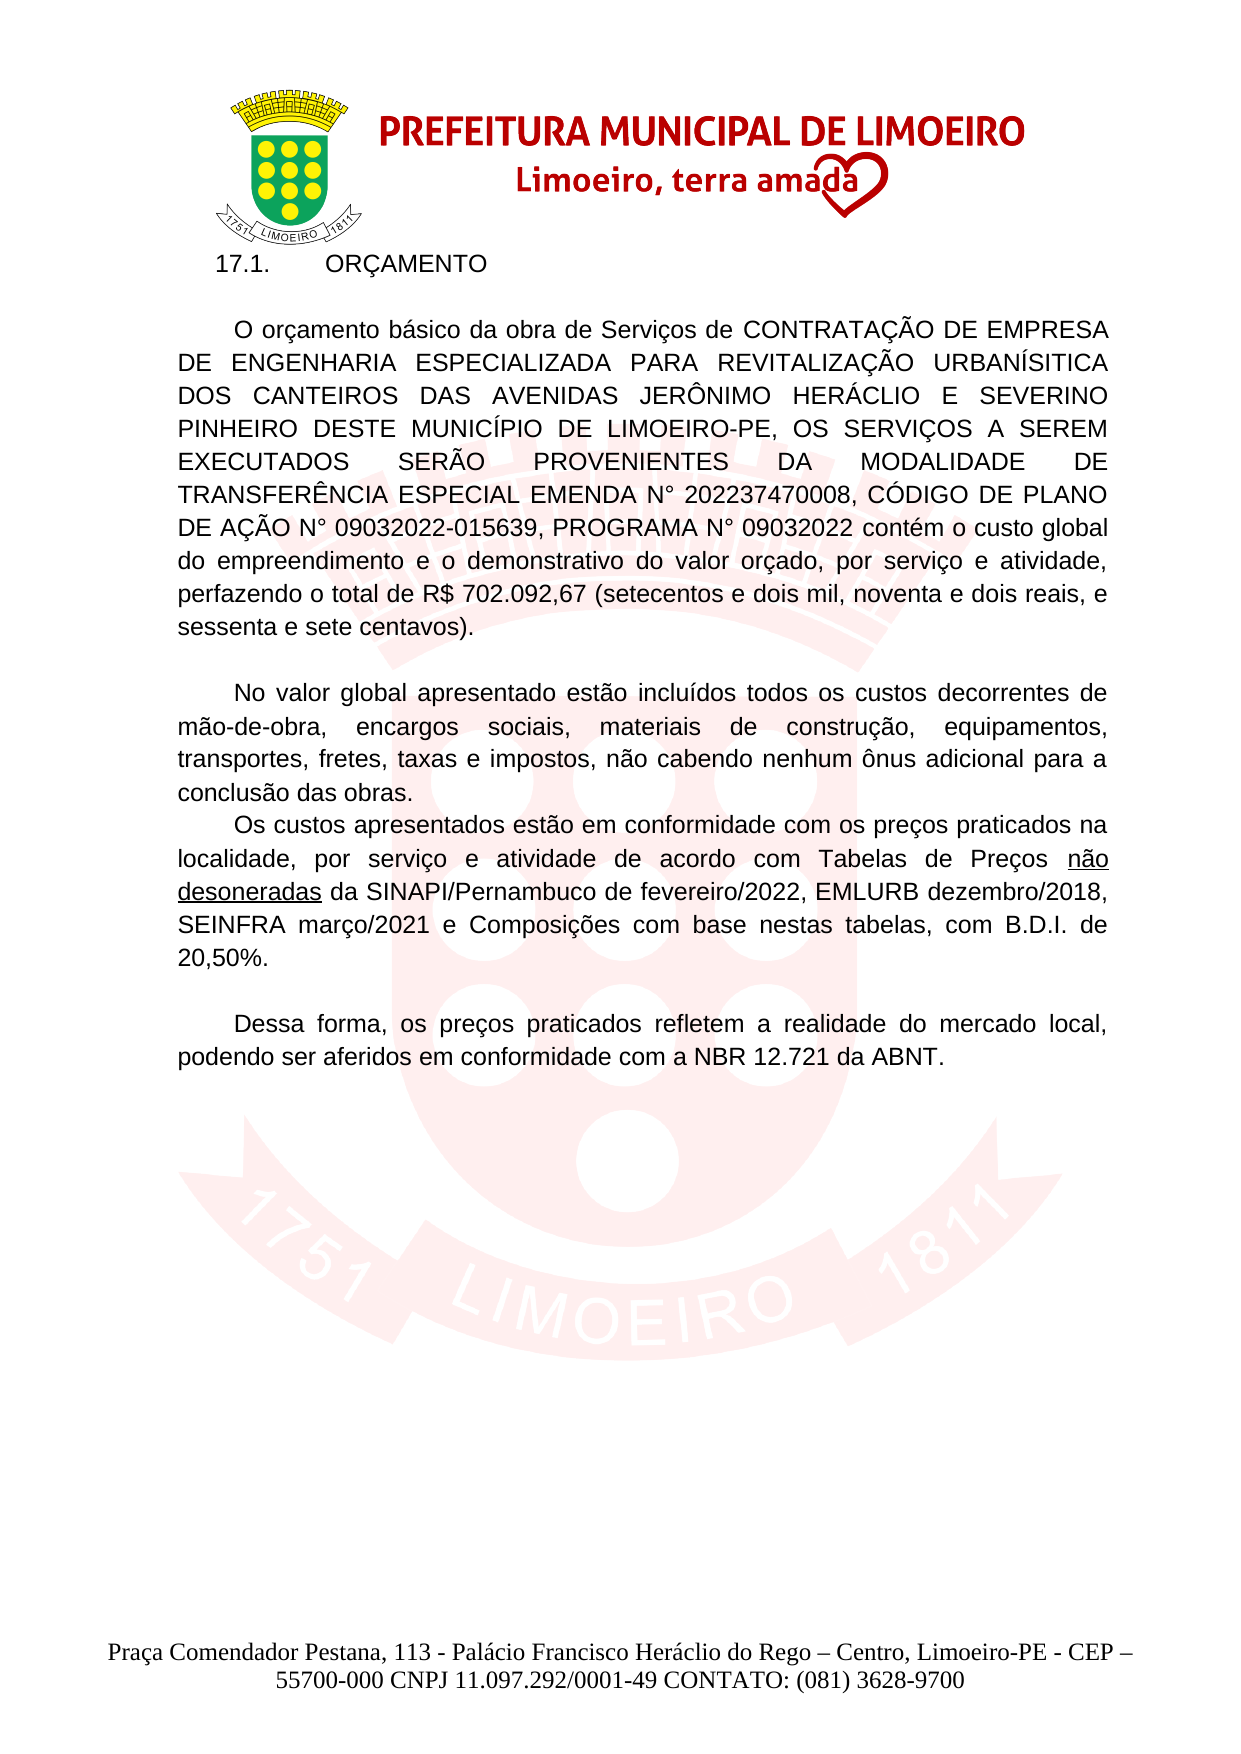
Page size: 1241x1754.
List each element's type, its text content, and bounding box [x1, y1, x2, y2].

text Dessa forma, os preços praticados refletem a realidade do mercado local, podendo ser aferidos em conformidade com a NBR 12.721 da ABNT. [177, 1009, 1109, 1070]
text No valor global apresentado estão incluídos todos os custos decorrentes de mão-de-obra, encargos sociais, materiais de construção, equipamentos, transportes, fretes, taxas e impostos, não cabendo nenhum ônus adicional para a conclusão das obras. [177, 678, 1109, 806]
picture [215, 89, 1025, 148]
text O orçamento básico da obra de Serviços de CONTRATAÇÃO DE EMPRESA DE ENGENHARIA ESPECIALIZADA PARA REVITALIZAÇÃO URBANÍSITICA DOS CANTEIROS DAS AVENIDAS JERÔNIMO HERÁCLIO E SEVERINO PINHEIRO DESTE MUNICÍPIO DE LIMOEIRO-PE, OS SERVIÇOS A SEREM EXECUTADOS SERÃO PROVENIENTES DA MODALIDADE DE TRANSFERÊNCIA ESPECIAL EMENDA N° 202237470008, CÓDIGO DE PLANO DE AÇÃO N° 09032022-015639, PROGRAMA N° 09032022 contém o custo global do empreendimento e o demonstrativo do valor orçado, por serviço e atividade, perfazendo o total de R$ 702.092,67 (setecentos e dois mil, noventa e dois reais, e sessenta e sete centavos). [177, 315, 1109, 641]
text Os custos apresentados estão em conformidade com os preços praticados na localidade, por serviço e atividade de acordo com Tabelas de Preços não desoneradas da SINAPI/Pernambuco de fevereiro/2022, EMLURB dezembro/2018, SEINFRA março/2021 e Composições com base nestas tabelas, com B.D.I. de 20,50%. [177, 811, 1109, 971]
list ORÇAMENTO [215, 148, 1063, 278]
